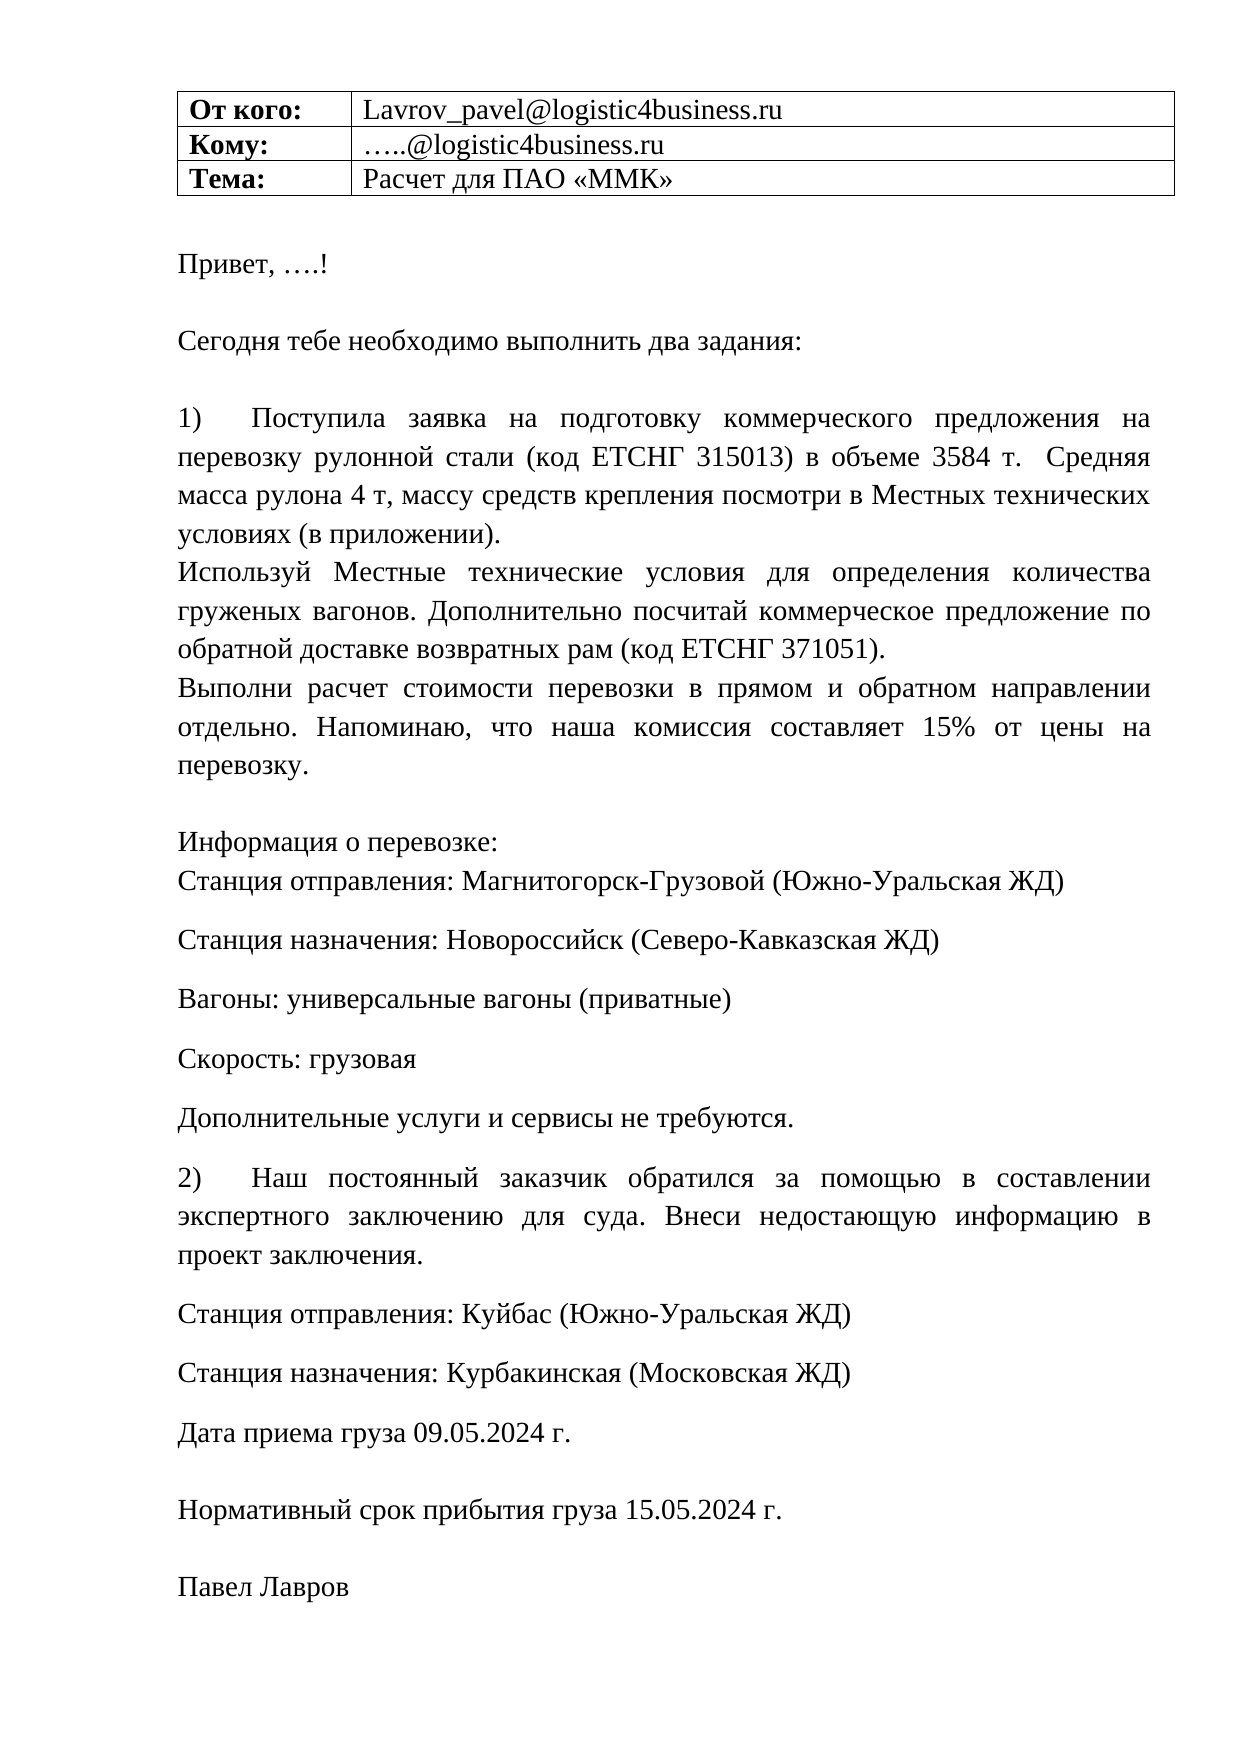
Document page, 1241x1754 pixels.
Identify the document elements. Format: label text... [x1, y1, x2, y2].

text Дополнительные услуги и сервисы не требуются. [177, 1100, 1152, 1134]
text Станция назначения: Новороссийск (Северо-Кавказская ЖД) [177, 922, 1152, 956]
table_header Lavrov_pavel@logistic4business.ru [352, 92, 1174, 126]
list Наш постоянный заказчик обратился за помощью в составлении экспертного заключению для суда. Внеси недостающую информацию в проект заключения. [177, 1160, 1152, 1270]
list Выполни расчет стоимости перевозки в прямом и обратном направлении отдельно. Напоминаю, что наша комиссия составляет 15% от цены на перевозку. [177, 670, 1152, 781]
text Станция назначения: Курбакинская (Московская ЖД) [177, 1356, 1152, 1389]
text Станция отправления: Магнитогорск-Грузовой (Южно-Уральская ЖД) [177, 863, 1152, 896]
text Павел Лавров [177, 1569, 1152, 1603]
text Информация о перевозке: [177, 824, 1152, 858]
text Дата приема груза 09.05.2024 г. [177, 1415, 1152, 1448]
table_cell Тема: [178, 161, 351, 195]
text Сегодня тебе необходимо выполнить два задания: [177, 323, 1152, 357]
table_cell Кому: [178, 127, 351, 160]
list Поступила заявка на подготовку коммерческого предложения на перевозку рулонной стали (код ЕТСНГ 315013) в объеме 3584 т. Средняя масса рулона 4 т, массу средств крепления посмотри в Местных технических условиях (в приложении). [177, 400, 1152, 549]
text Привет, ….! [177, 246, 1152, 280]
text Нормативный срок прибытия груза 15.05.2024 г. [177, 1492, 1152, 1526]
list Используй Местные технические условия для определения количества груженых вагонов. Дополнительно посчитай коммерческое предложение по обратной доставке возвратных рам (код ЕТСНГ 371051). [177, 554, 1152, 665]
text Вагоны: универсальные вагоны (приватные) [177, 982, 1152, 1015]
text Станция отправления: Куйбас (Южно-Уральская ЖД) [177, 1296, 1152, 1330]
table_header От кого: [178, 92, 351, 126]
table_cell Расчет для ПАО «ММК» [352, 161, 1174, 195]
text Скорость: грузовая [177, 1041, 1152, 1074]
table_cell …..@logistic4business.ru [352, 127, 1174, 160]
